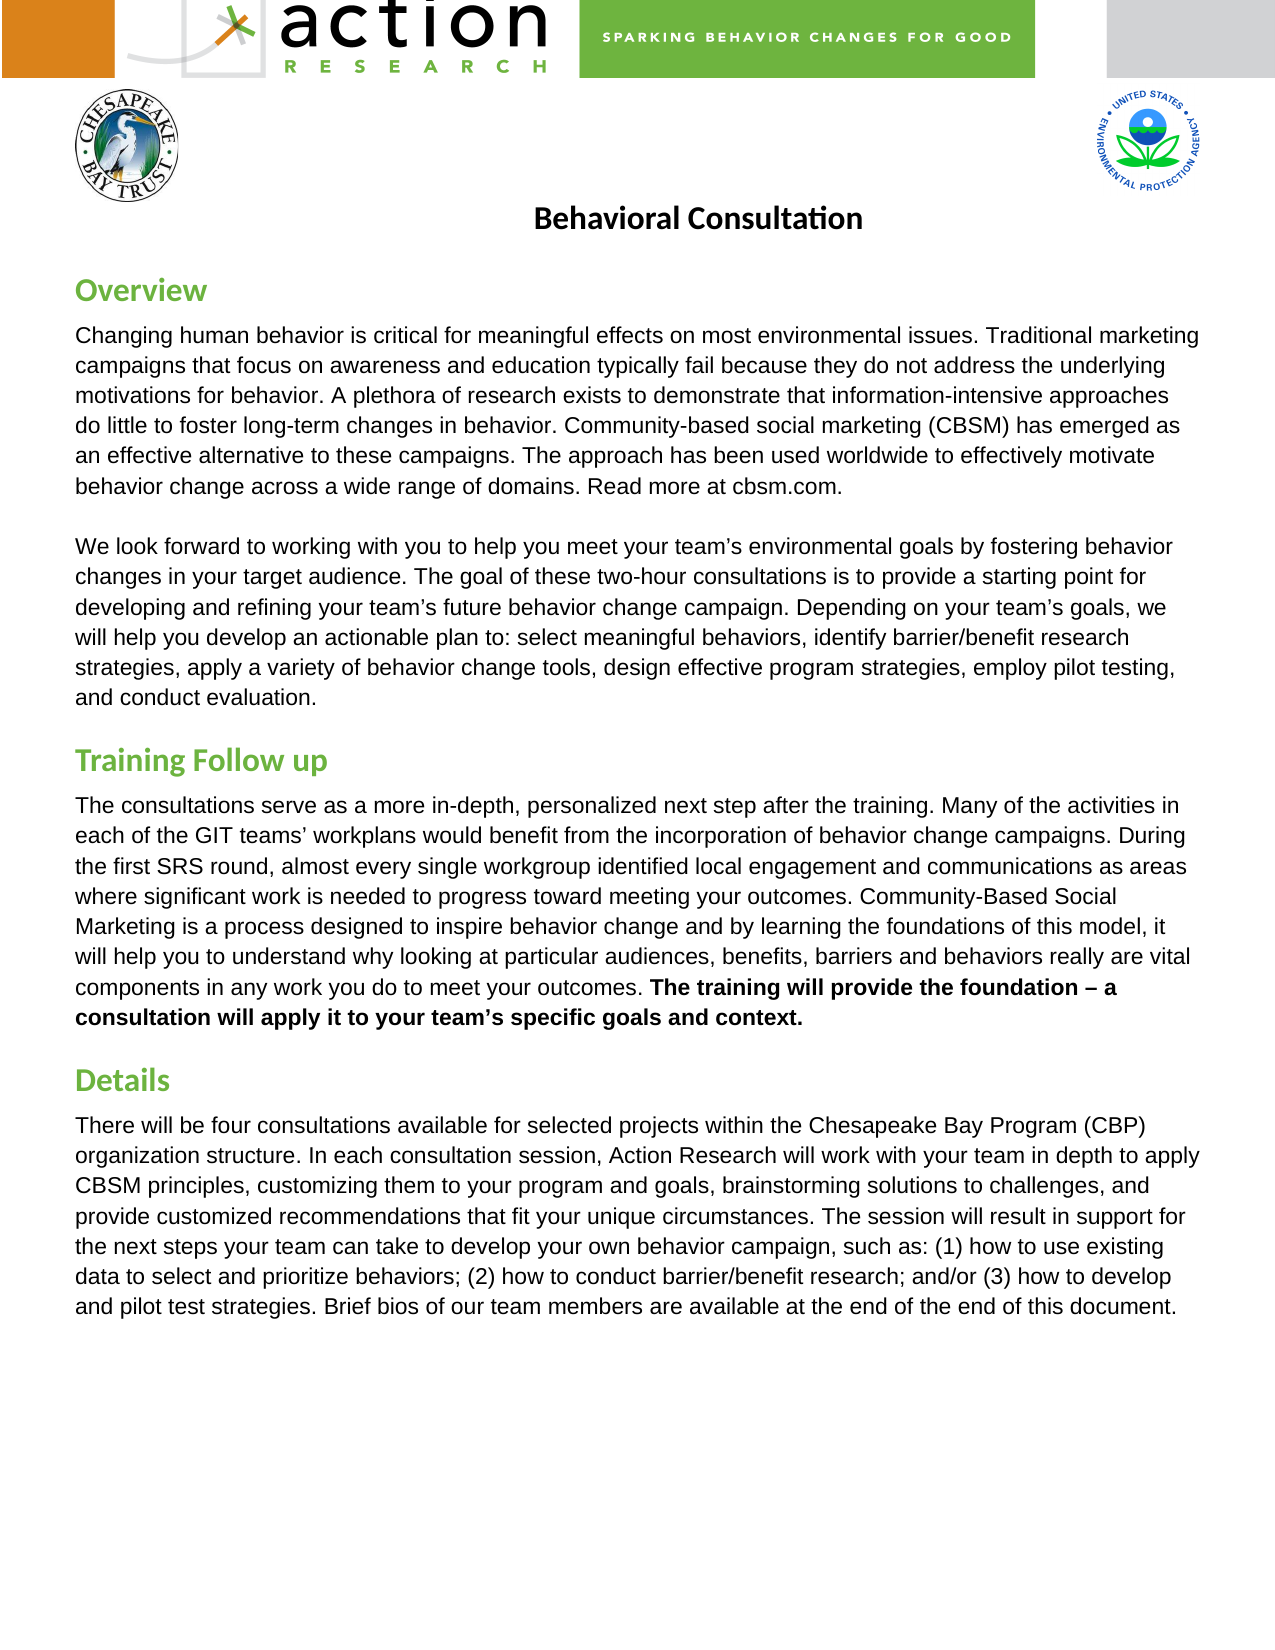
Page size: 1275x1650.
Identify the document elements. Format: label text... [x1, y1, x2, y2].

picture [2, 0, 1275, 78]
subtitle Details [75, 1059, 1200, 1100]
subtitle Overview [75, 268, 1200, 309]
picture [75, 89, 179, 202]
title Behavioral Consultation [75, 197, 1200, 237]
text The consultations serve as a more in-depth, personalized next step after the training. Many of the activities in each of the GIT teams’ workplans would benefit from the incorporation of behavior change campaigns. During the first SRS round, almost every single workgroup identified local engagement and communications as areas where significant work is needed to progress toward meeting your outcomes. Community-Based Social Marketing is a process designed to inspire behavior change and by learning the foundations of this model, it will help you to understand why looking at particular audiences, benefits, barriers and behaviors really are vital components in any work you do to meet your outcomes. The training will provide the foundation – a consultation will apply it to your team’s specific goals and context. [75, 792, 1200, 1030]
text There will be four consultations available for selected projects within the Chesapeake Bay Program (CBP) organization structure. In each consultation session, Action Research will work with your team in depth to apply CBSM principles, customizing them to your program and goals, brainstorming solutions to challenges, and provide customized recommendations that fit your unique circumstances. The session will result in support for the next steps your team can take to develop your own behavior campaign, such as: (1) how to use existing data to select and prioritize behaviors; (2) how to conduct barrier/benefit research; and/or (3) how to develop and pilot test strategies. Brief bios of our team members are available at the end of the end of this document. [75, 1112, 1200, 1319]
text We look forward to working with you to help you meet your team’s environmental goals by fostering behavior changes in your target audience. The goal of these two-hour consultations is to provide a starting point for developing and refining your team’s future behavior change campaign. Depending on your team’s goals, we will help you develop an actionable plan to: select meaningful behaviors, identify barrier/benefit research strategies, apply a variety of behavior change tools, design effective program strategies, employ pilot testing, and conduct evaluation. [75, 533, 1200, 710]
text Changing human behavior is critical for meaningful effects on most environmental issues. Traditional marketing campaigns that focus on awareness and education typically fail because they do not address the underlying motivations for behavior. A plethora of research exists to demonstrate that information-intensive approaches do little to foster long-term changes in behavior. Community-based social marketing (CBSM) has emerged as an effective alternative to these campaigns. The approach has been used worldwide to effectively motivate behavior change across a wide range of domains. Read more at cbsm.com. [75, 322, 1200, 499]
subtitle Training Follow up [75, 739, 1200, 780]
picture [1096, 83, 1200, 196]
